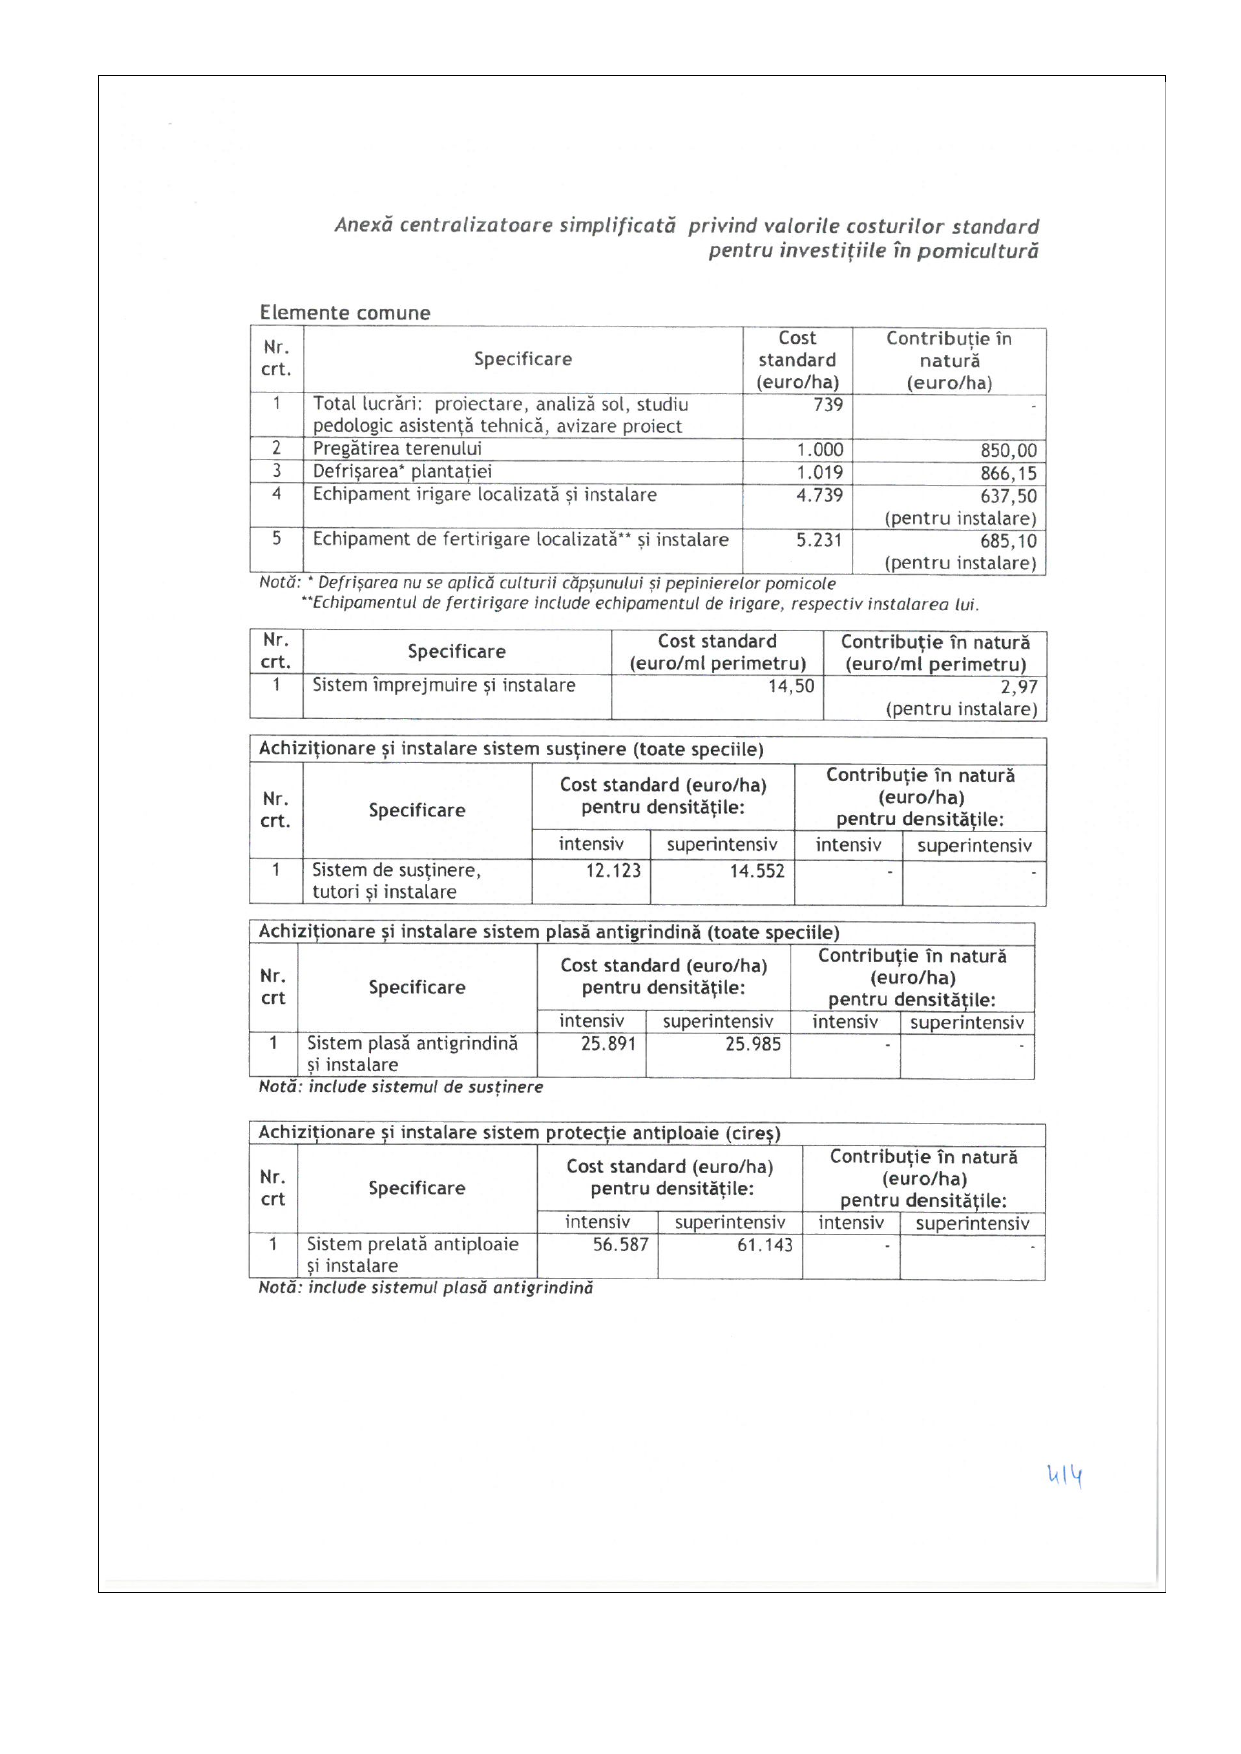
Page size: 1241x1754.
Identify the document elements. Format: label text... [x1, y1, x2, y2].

picture [100, 82, 1166, 1592]
